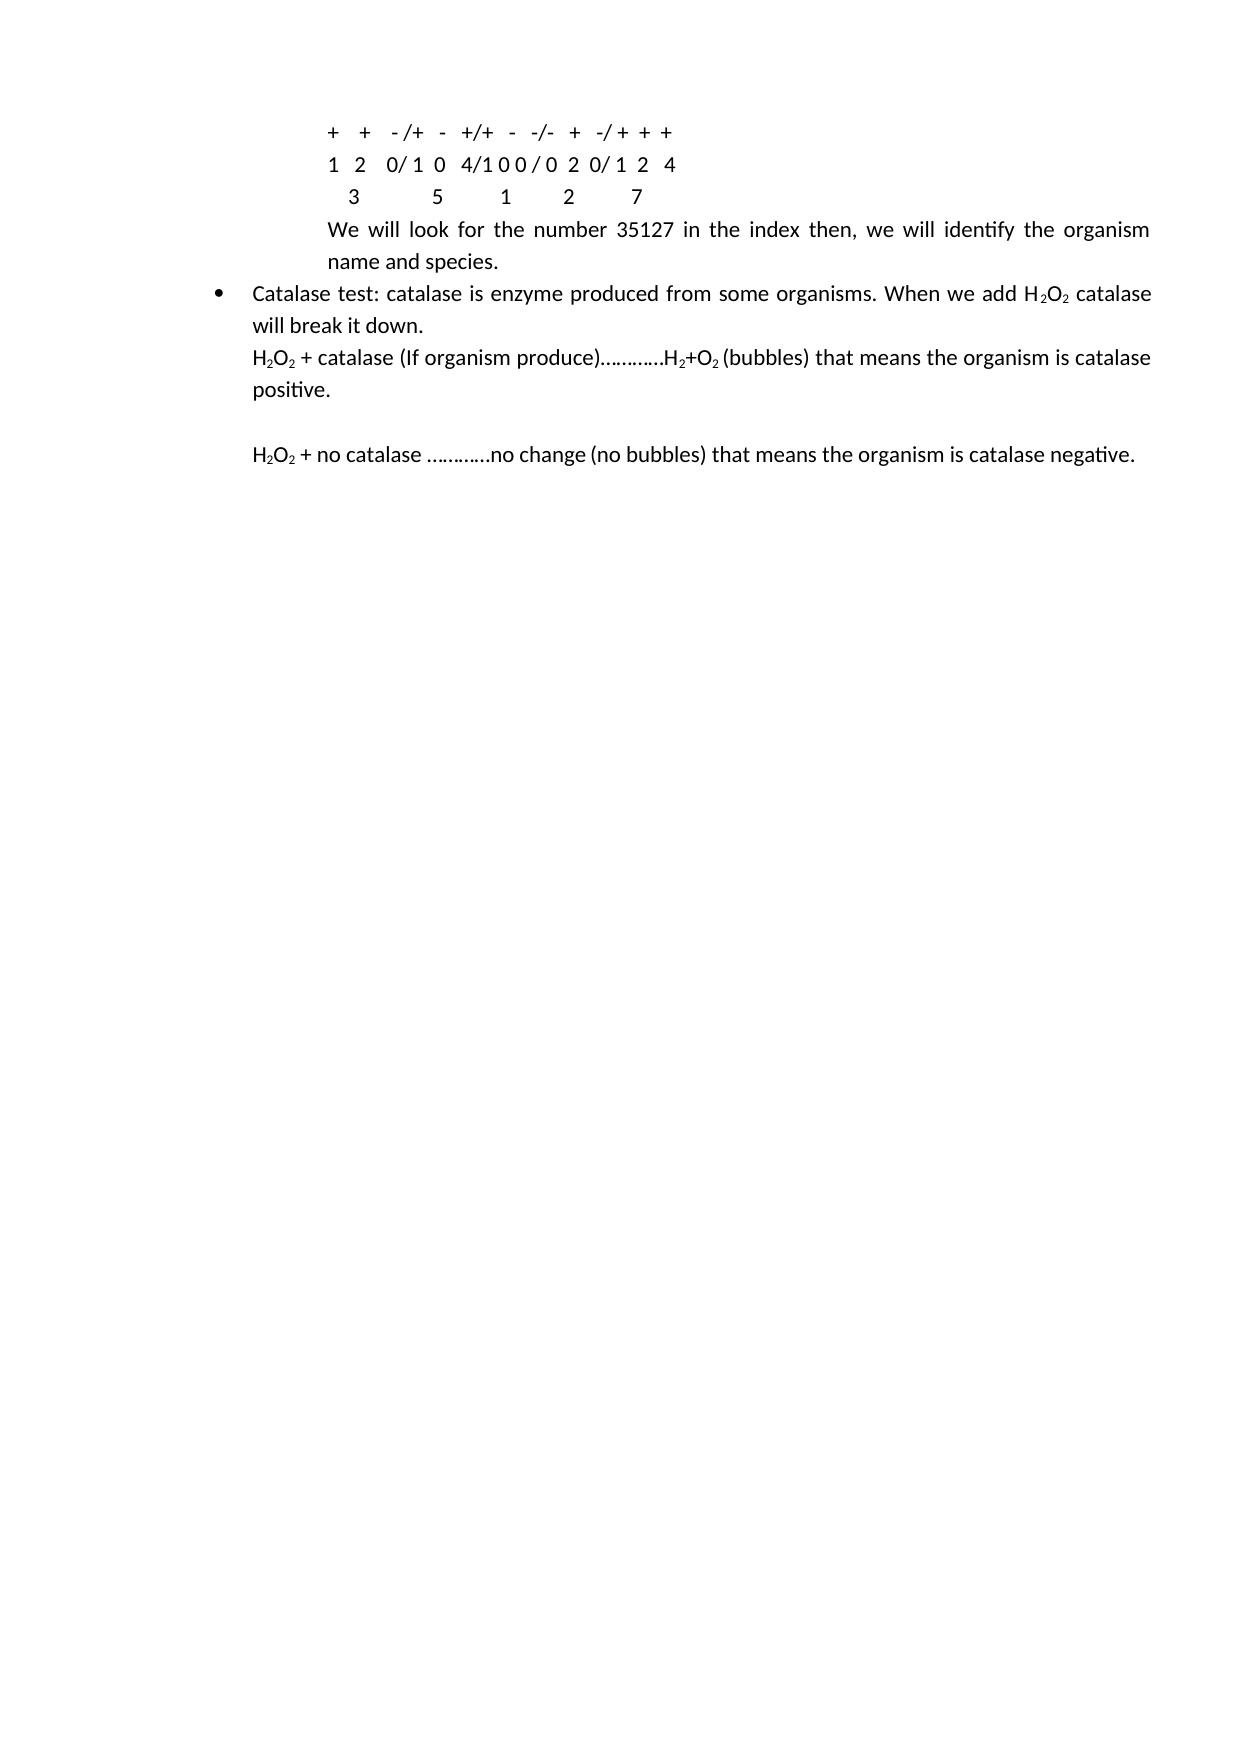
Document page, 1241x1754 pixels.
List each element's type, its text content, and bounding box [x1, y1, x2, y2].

list H2O2 + no catalase …………no change (no bubbles) that means the organism is catalase negative. [252, 440, 1152, 468]
list 1 2 0/ 1 0 4/1 0 0 / 0 2 0/ 1 2 4 [327, 150, 1152, 178]
list Catalase test: catalase is enzyme produced from some organisms. When we add H2O2 catalase will break it down. [215, 279, 1152, 339]
list We will look for the number 35127 in the index then, we will identify the organism name and species. [327, 215, 1152, 275]
list H2O2 + catalase (If organism produce)…………H2+O2 (bubbles) that means the organism is catalase positive. [252, 343, 1152, 404]
list 3 5 1 2 7 [327, 182, 1152, 211]
list + + - /+ - +/+ - -/- + -/ + + + [327, 118, 1152, 146]
